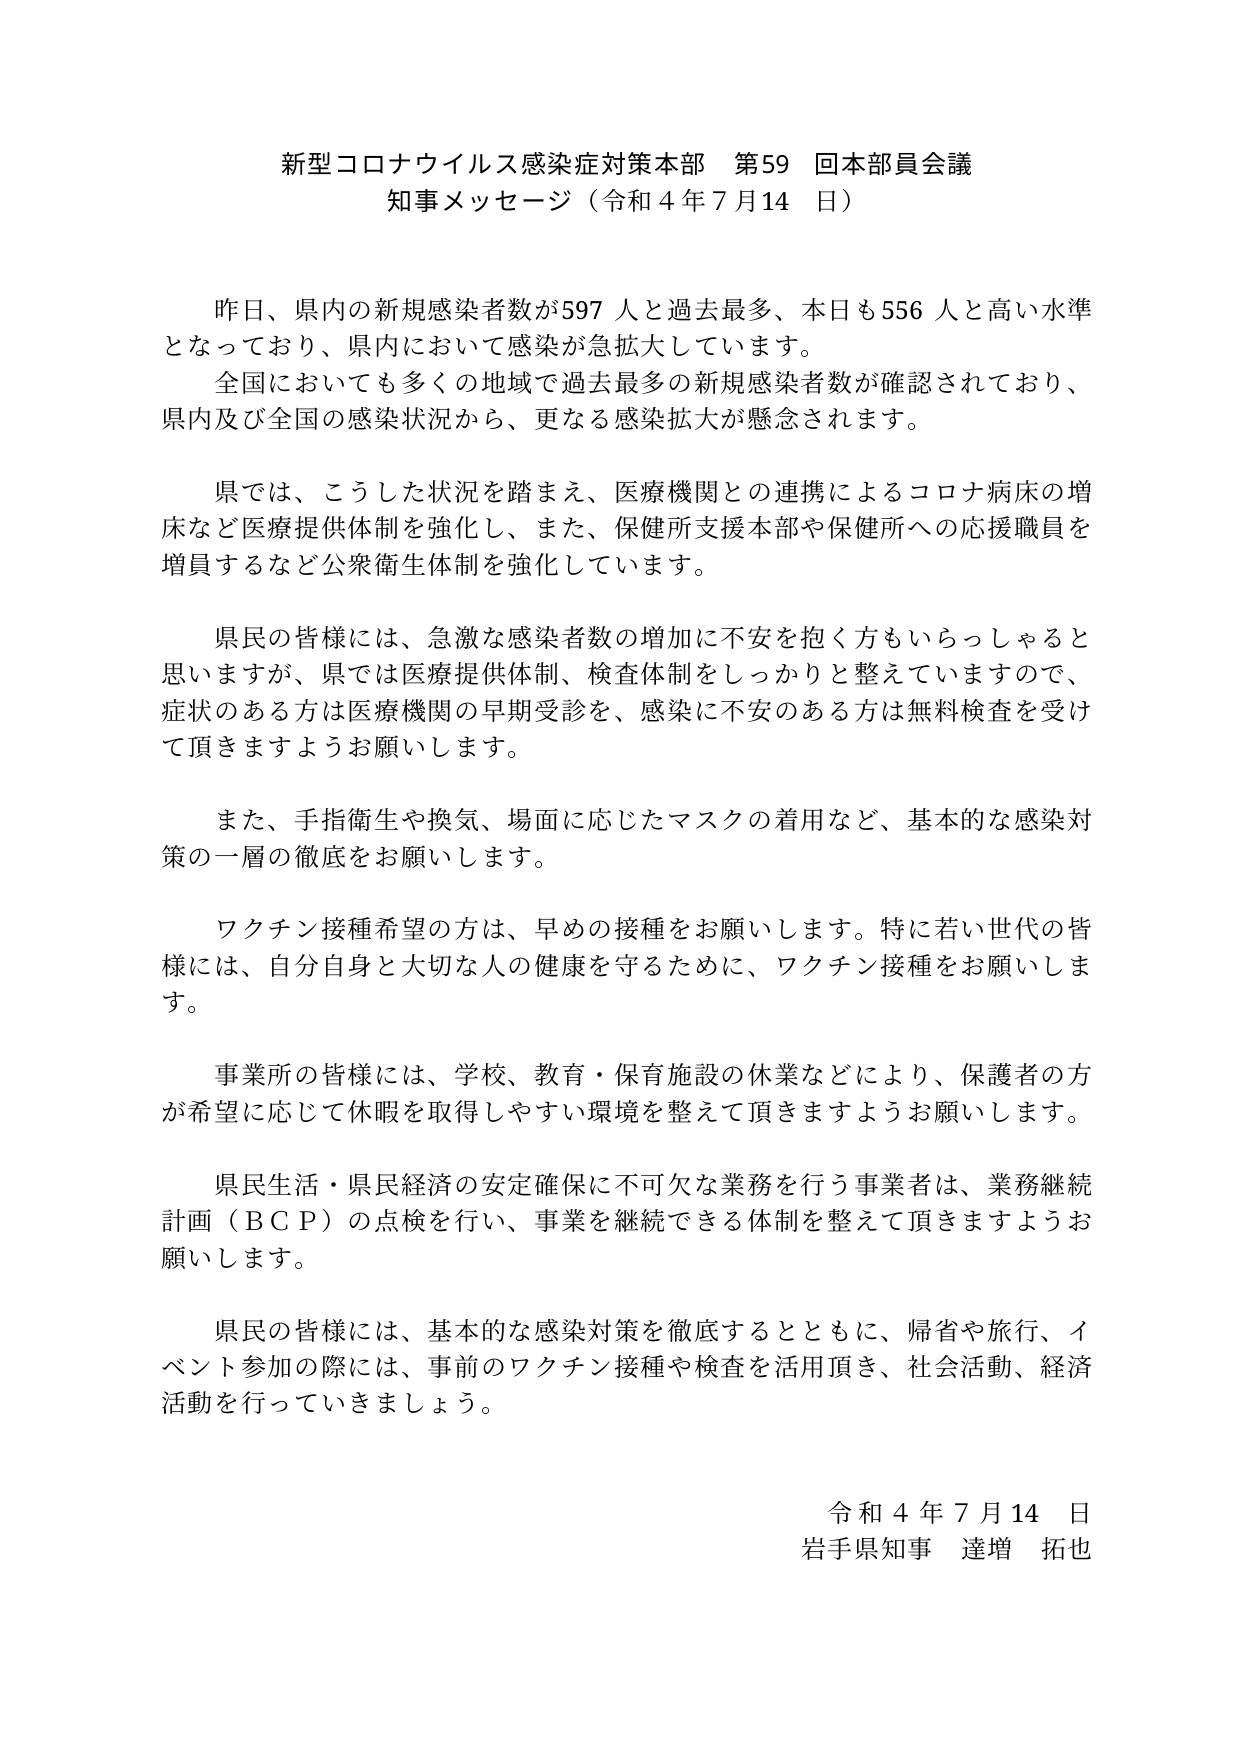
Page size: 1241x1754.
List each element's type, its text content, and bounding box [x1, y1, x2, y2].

text 岩手県知事 達増 拓也 [161, 1530, 1094, 1566]
text 事業所の皆様には、学校、教育・保育施設の休業などにより、保護者の方が希望に応じて休暇を取得しやすい環境を整えて頂きますようお願いします。 [161, 1056, 1094, 1129]
text 全国においても多くの地域で過去最多の新規感染者数が確認されており、県内及び全国の感染状況から、更なる感染拡大が懸念されます。 [161, 363, 1094, 436]
text 知事メッセージ（令和４年７月14日） [161, 181, 1094, 217]
text また、手指衛生や換気、場面に応じたマスクの着用など、基本的な感染対策の一層の徹底をお願いします。 [161, 801, 1094, 873]
text 県民の皆様には、急激な感染者数の増加に不安を抱く方もいらっしゃると思いますが、県では医療提供体制、検査体制をしっかりと整えていますので、症状のある方は医療機関の早期受診を、感染に不安のある方は無料検査を受けて頂きますようお願いします。 [161, 618, 1094, 764]
text 新型コロナウイルス感染症対策本部 第59回本部員会議 [161, 144, 1094, 181]
text 県民生活・県民経済の安定確保に不可欠な業務を行う事業者は、業務継続計画（ＢＣＰ）の点検を行い、事業を継続できる体制を整えて頂きますようお願いします。 [161, 1165, 1094, 1274]
text 令和４年７月14日 [161, 1493, 1094, 1530]
text ワクチン接種希望の方は、早めの接種をお願いします。特に若い世代の皆様には、自分自身と大切な人の健康を守るために、ワクチン接種をお願いします。 [161, 910, 1094, 1019]
text 県民の皆様には、基本的な感染対策を徹底するとともに、帰省や旅行、イベント参加の際には、事前のワクチン接種や検査を活用頂き、社会活動、経済活動を行っていきましょう。 [161, 1311, 1094, 1420]
text 昨日、県内の新規感染者数が597人と過去最多、本日も556人と高い水準となっており、県内において感染が急拡大しています。 [161, 290, 1094, 363]
text 県では、こうした状況を踏まえ、医療機関との連携によるコロナ病床の増床など医療提供体制を強化し、また、保健所支援本部や保健所への応援職員を増員するなど公衆衛生体制を強化しています。 [161, 472, 1094, 582]
